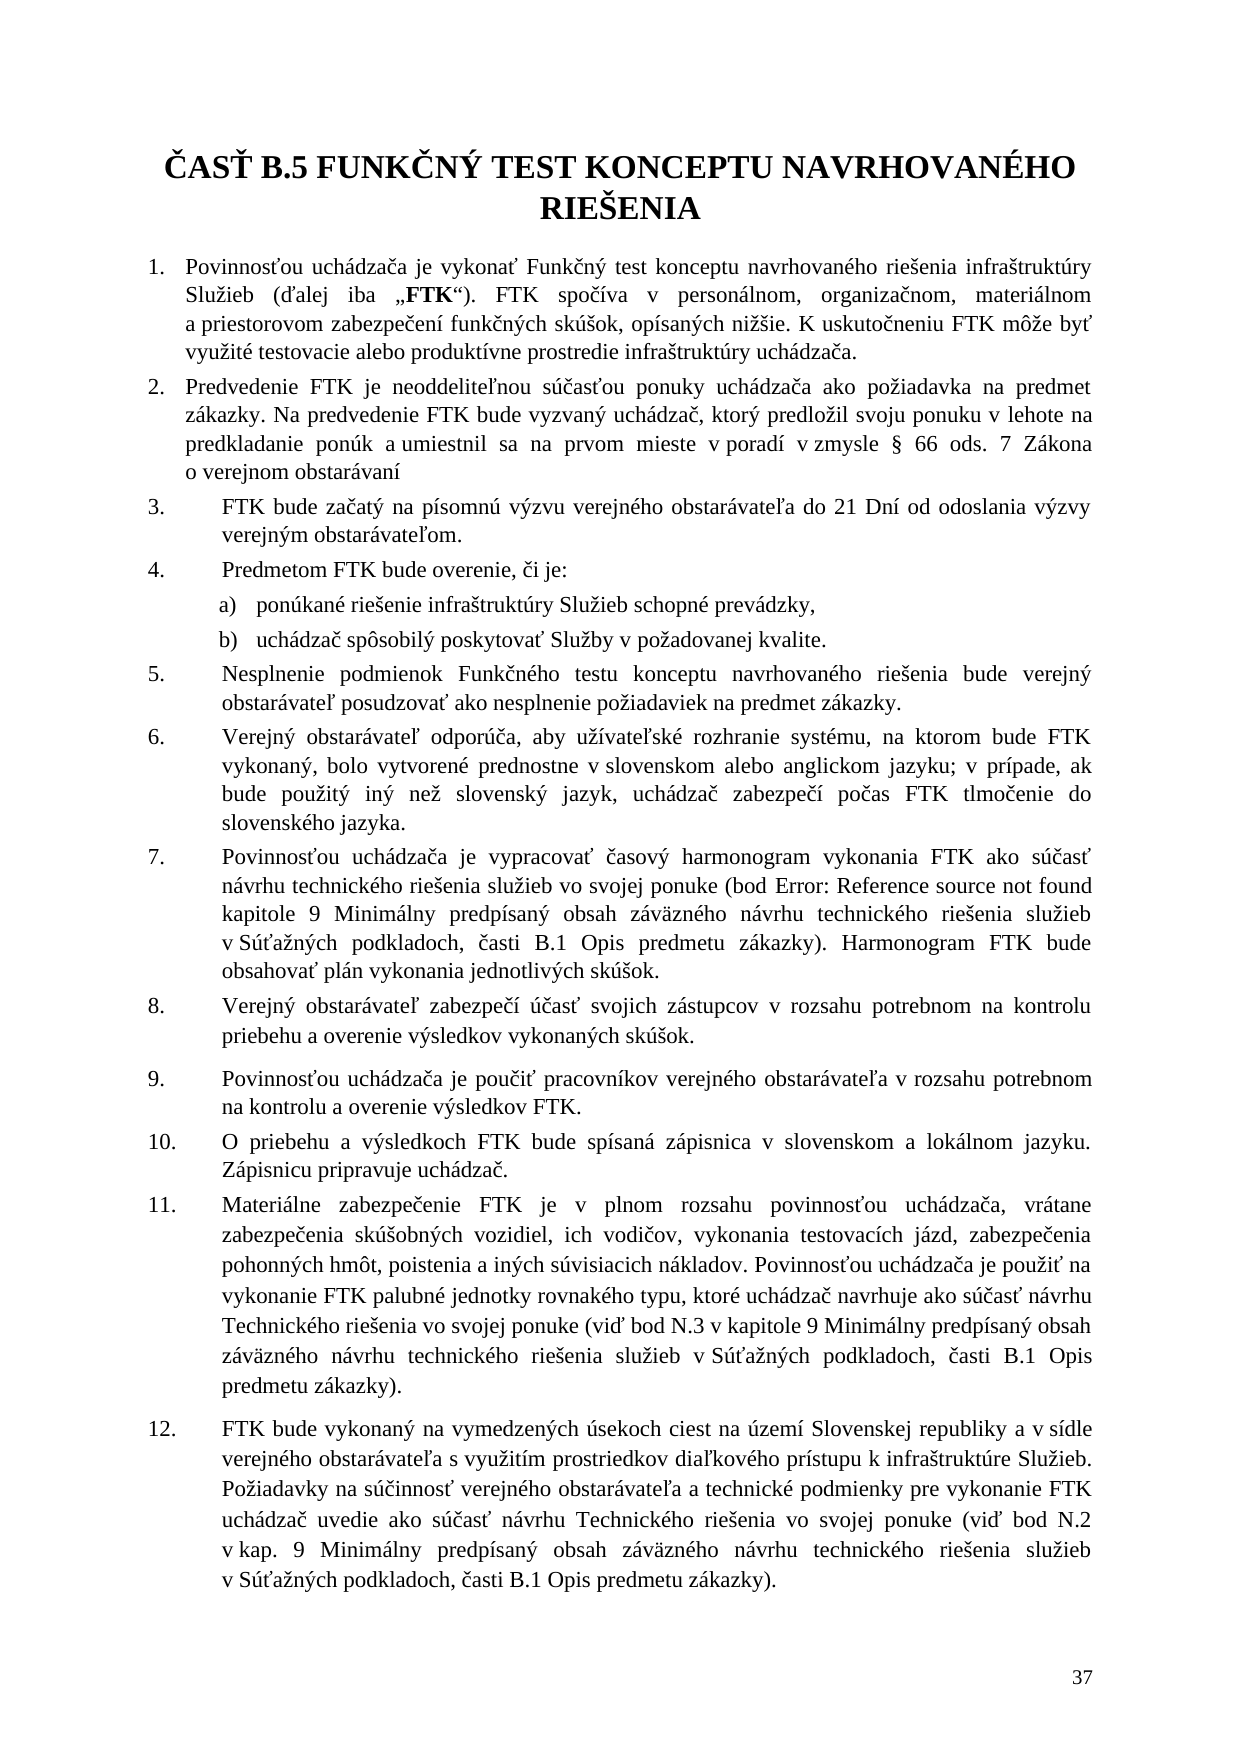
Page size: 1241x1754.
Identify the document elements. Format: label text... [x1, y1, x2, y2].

list Predmetom FTK bude overenie, či je: [148, 556, 1092, 583]
list FTK bude vykonaný na vymedzených úsekoch ciest na území Slovenskej republiky a v sídle verejného obstarávateľa s využitím prostriedkov diaľkového prístupu k infraštruktúre Služieb. Požiadavky na súčinnosť verejného obstarávateľa a technické podmienky pre vykonanie FTK uchádzač uvedie ako súčasť návrhu Technického riešenia vo svojej ponuke (viď bod N.2 v kap. 9 Minimálny predpísaný obsah záväzného návrhu technického riešenia služieb v Súťažných podkladoch, časti B.1 Opis predmetu zákazky). [148, 1415, 1092, 1592]
subtitle ČASŤ B.5 FUNKČNÝ TEST KONCEPTU NAVRHOVANÉHO RIEŠENIA [148, 148, 1092, 226]
list Povinnosťou uchádzača je poučiť pracovníkov verejného obstarávateľa v rozsahu potrebnom na kontrolu a overenie výsledkov FTK. [148, 1065, 1092, 1119]
list FTK bude začatý na písomnú výzvu verejného obstarávateľa do 21 Dní od odoslania výzvy verejným obstarávateľom. [148, 493, 1092, 548]
list Verejný obstarávateľ zabezpečí účasť svojich zástupcov v rozsahu potrebnom na kontrolu priebehu a overenie výsledkov vykonaných skúšok. [148, 992, 1092, 1048]
list Predvedenie FTK je neoddeliteľnou súčasťou ponuky uchádzača ako požiadavka na predmet zákazky. Na predvedenie FTK bude vyzvaný uchádzač, ktorý predložil svoju ponuku v lehote na predkladanie ponúk a umiestnil sa na prvom mieste v poradí v zmysle § 66 ods. 7 Zákona o verejnom obstarávaní [148, 373, 1092, 485]
list O priebehu a výsledkoch FTK bude spísaná zápisnica v slovenskom a lokálnom jazyku. Zápisnicu pripravuje uchádzač. [148, 1128, 1092, 1183]
list Verejný obstarávateľ odporúča, aby užívateľské rozhranie systému, na ktorom bude FTK vykonaný, bolo vytvorené prednostne v slovenskom alebo anglickom jazyku; v prípade, ak bude použitý iný než slovenský jazyk, uchádzač zabezpečí počas FTK tlmočenie do slovenského jazyka. [148, 723, 1092, 835]
list uchádzač spôsobilý poskytovať Služby v požadovanej kvalite. [218, 626, 1092, 652]
list Materiálne zabezpečenie FTK je v plnom rozsahu povinnosťou uchádzača, vrátane zabezpečenia skúšobných vozidiel, ich vodičov, vykonania testovacích jázd, zabezpečenia pohonných hmôt, poistenia a iných súvisiacich nákladov. Povinnosťou uchádzača je použiť na vykonanie FTK palubné jednotky rovnakého typu, ktoré uchádzač navrhuje ako súčasť návrhu Technického riešenia vo svojej ponuke (viď bod N.3 v kapitole 9 Minimálny predpísaný obsah záväzného návrhu technického riešenia služieb v Súťažných podkladoch, časti B.1 Opis predmetu zákazky). [148, 1191, 1092, 1399]
list Nesplnenie podmienok Funkčného testu konceptu navrhovaného riešenia bude verejný obstarávateľ posudzovať ako nesplnenie požiadaviek na predmet zákazky. [148, 660, 1092, 715]
list ponúkané riešenie infraštruktúry Služieb schopné prevádzky, [218, 591, 1092, 617]
list Povinnosťou uchádzača je vykonať Funkčný test konceptu navrhovaného riešenia infraštruktúry Služieb (ďalej iba „FTK“). FTK spočíva v personálnom, organizačnom, materiálnom a priestorovom zabezpečení funkčných skúšok, opísaných nižšie. K uskutočneniu FTK môže byť využité testovacie alebo produktívne prostredie infraštruktúry uchádzača. [148, 253, 1092, 365]
